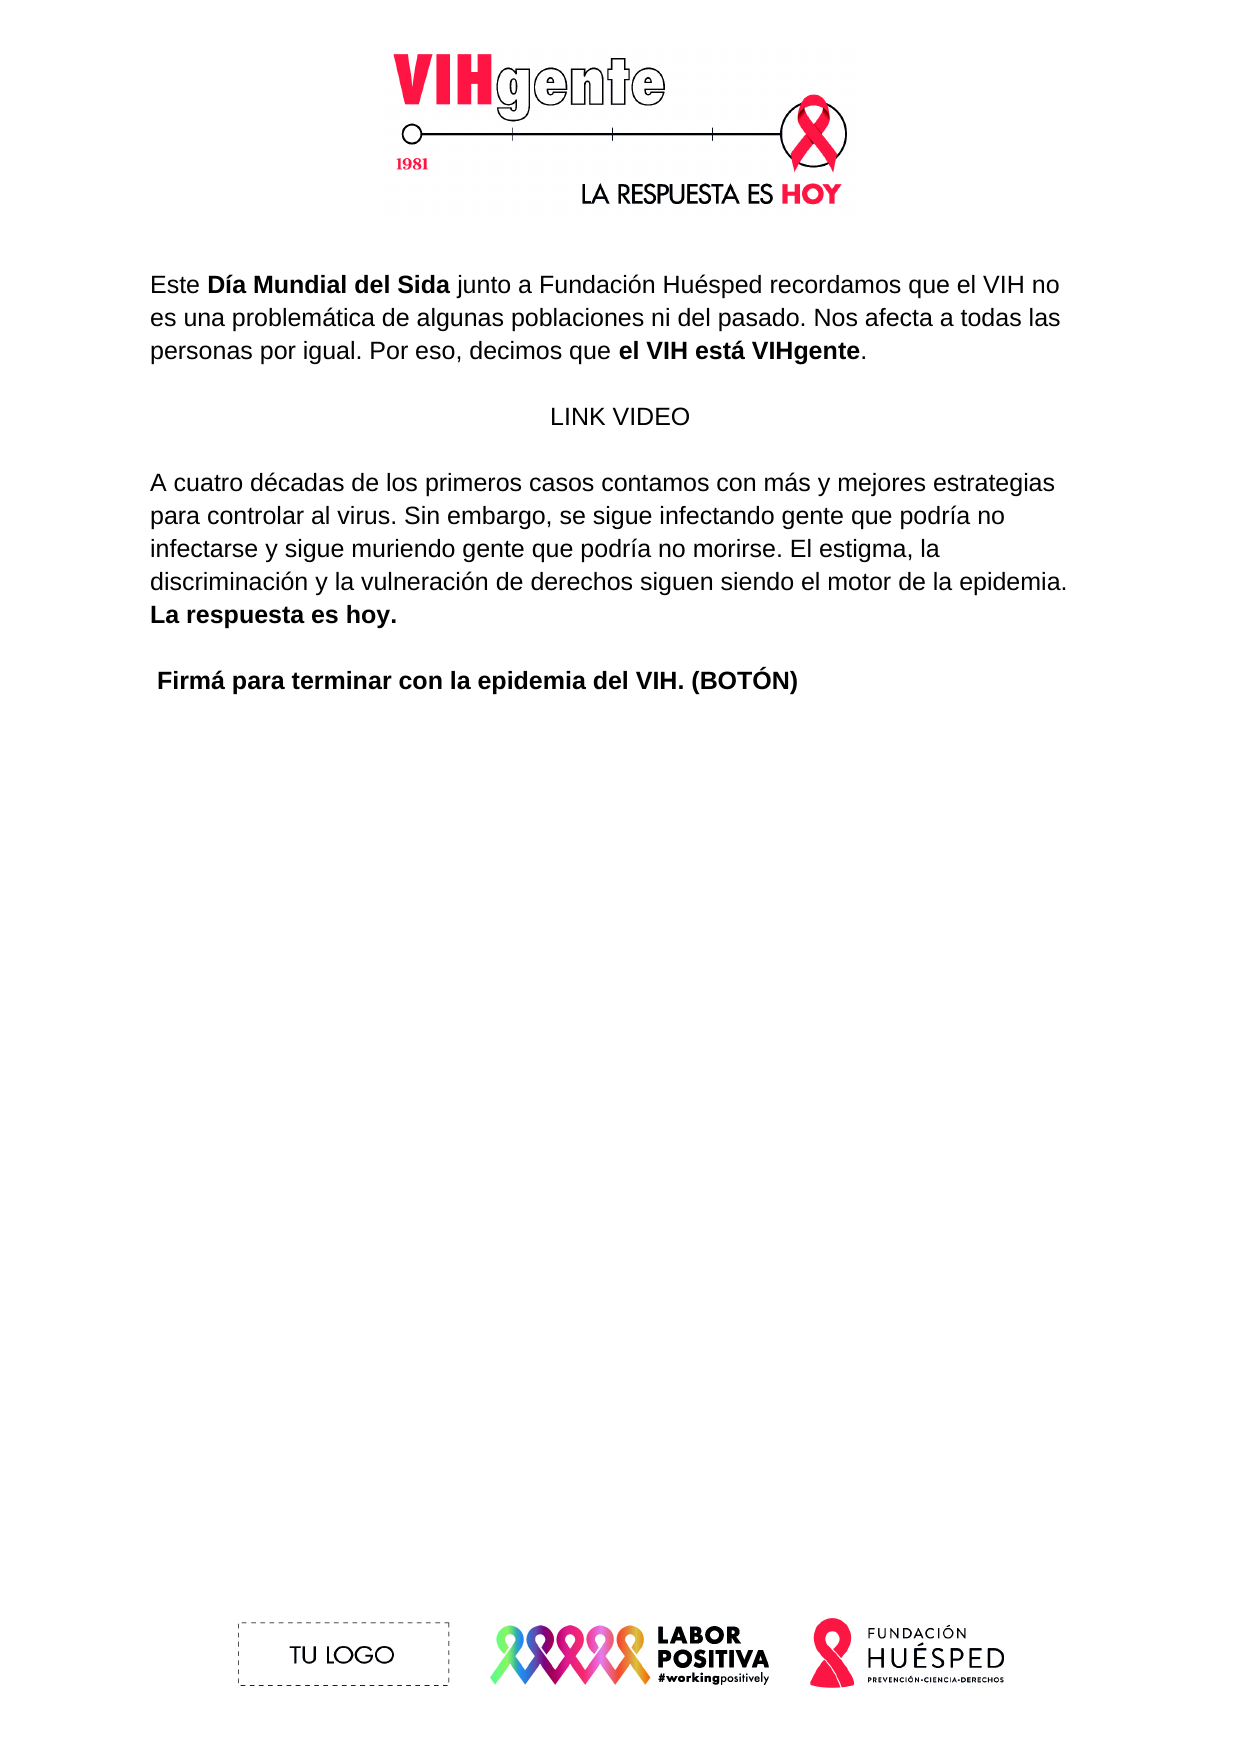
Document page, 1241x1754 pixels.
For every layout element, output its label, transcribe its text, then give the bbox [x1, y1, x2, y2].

picture [378, 39, 862, 219]
picture [810, 1618, 1004, 1688]
text LINK VIDEO [150, 402, 1090, 431]
text A cuatro décadas de los primeros casos contamos con más y mejores estrategias para controlar al virus. Sin embargo, se sigue infectando gente que podría no infectarse y sigue muriendo gente que podría no morirse. El estigma, la discriminación y la vulneración de derechos siguen siendo el motor de la epidemia. La respuesta es hoy. [150, 468, 1090, 629]
text Firmá para terminar con la epidemia del VIH. (BOTÓN) [150, 666, 1090, 695]
picture [490, 1625, 769, 1685]
picture [235, 1620, 452, 1688]
text Este Día Mundial del Sida junto a Fundación Huésped recordamos que el VIH no es una problemática de algunas poblaciones ni del pasado. Nos afecta a todas las personas por igual. Por eso, decimos que el VIH está VIHgente. [150, 270, 1090, 365]
